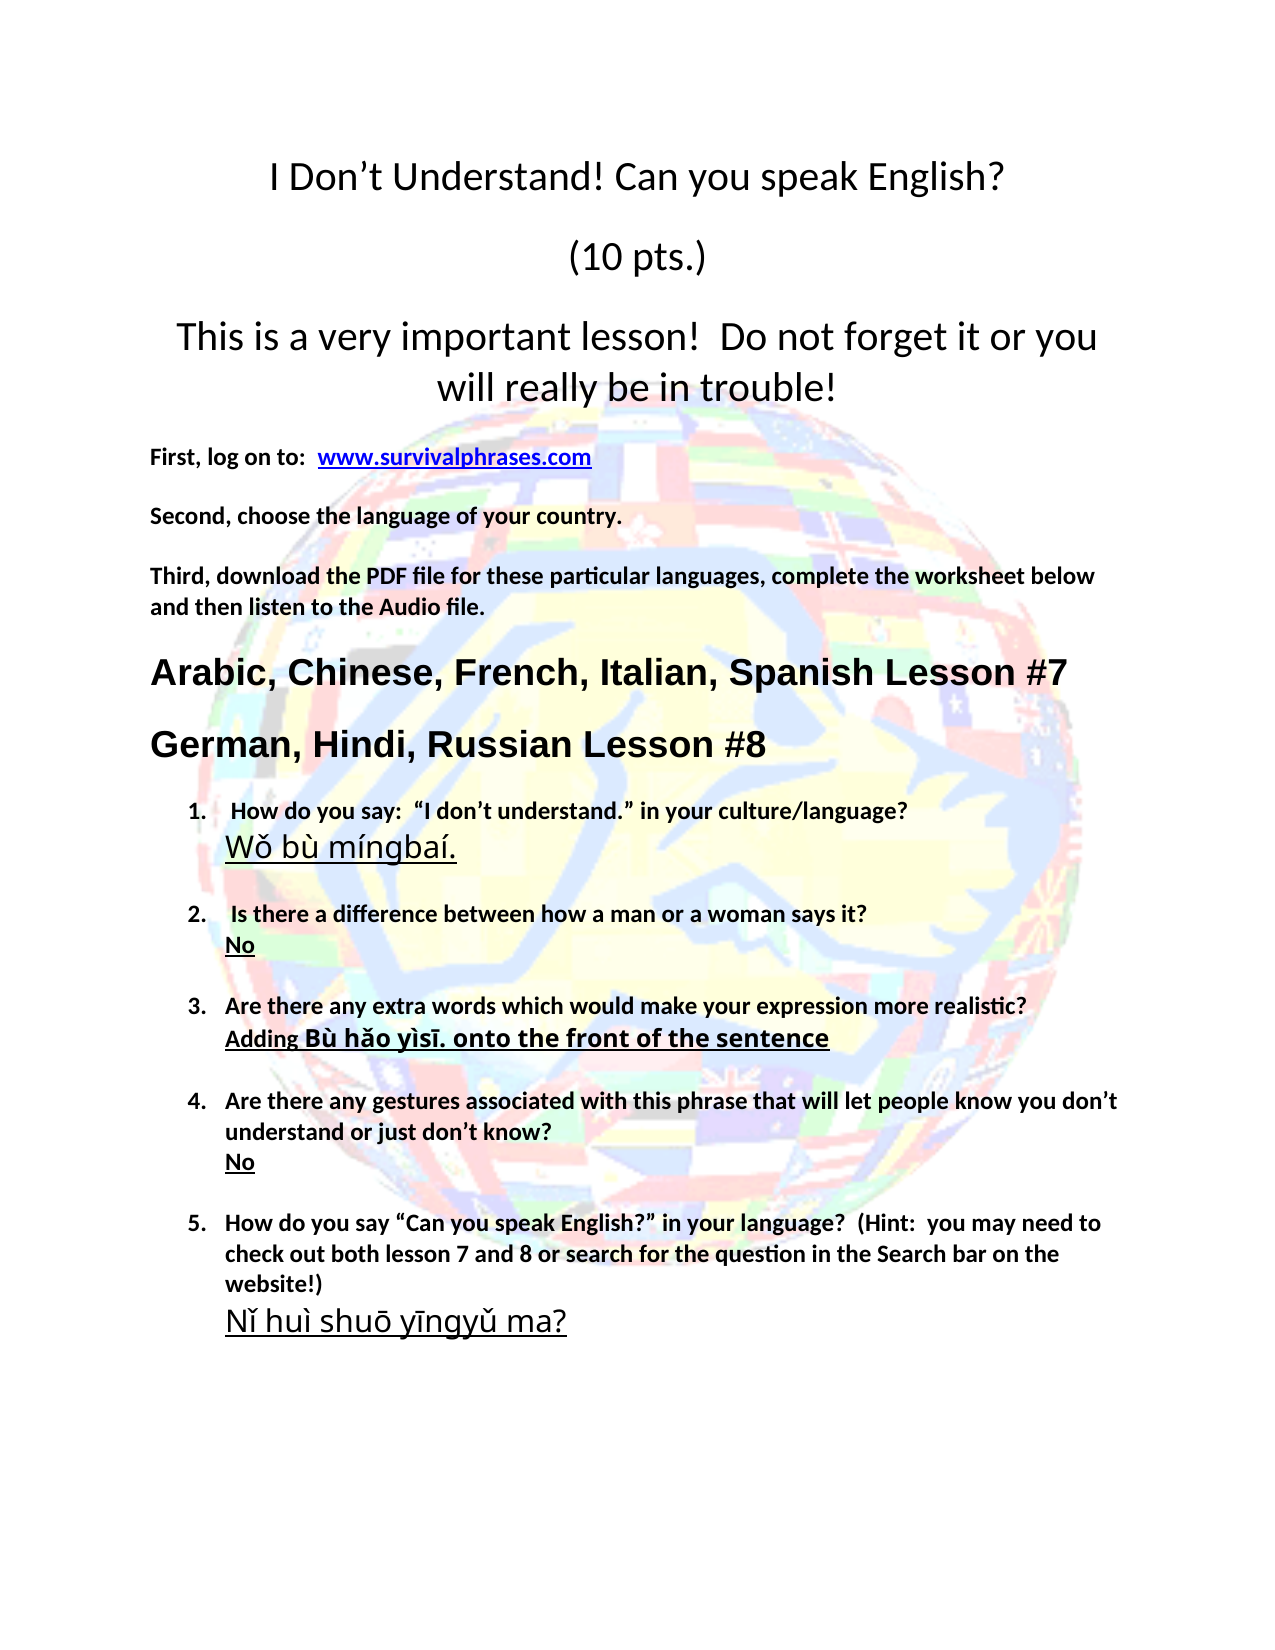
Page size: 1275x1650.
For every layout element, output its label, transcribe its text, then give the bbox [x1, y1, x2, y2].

text German, Hindi, Russian Lesson #8 [150, 723, 1125, 766]
list No [225, 929, 1125, 960]
list Wǒ bù míngbaí. [225, 826, 1125, 868]
text Second, choose the language of your country. [150, 501, 1125, 531]
text (10 pts.) [150, 230, 1125, 281]
list No [225, 1146, 1125, 1177]
list How do you say “Can you speak English?” in your language? (Hint: you may need to check out both lesson 7 and 8 or search for the question in the Search bar on the website!) [187, 1207, 1125, 1299]
list Is there a difference between how a man or a woman says it? [187, 899, 1125, 929]
list How do you say: “I don’t understand.” in your culture/language? [187, 795, 1125, 826]
list Are there any gestures associated with this phrase that will let people know you don’t understand or just don’t know? [187, 1085, 1125, 1146]
list Are there any extra words which would make your expression more realistic? [187, 990, 1125, 1021]
list Adding Bù hǎo yìsī. onto the front of the sentence [225, 1021, 1125, 1055]
list Nǐ huì shuō yīngyǔ ma? [225, 1299, 1125, 1342]
text This is a very important lesson! Do not forget it or you will really be in trouble! [150, 310, 1125, 412]
text I Don’t Understand! Can you speak English? [150, 150, 1125, 201]
text Arabic, Chinese, French, Italian, Spanish Lesson #7 [150, 650, 1125, 693]
text First, log on to: www.survivalphrases.com [150, 441, 1125, 471]
text Third, download the PDF file for these particular languages, complete the worksheet below and then listen to the Audio file. [150, 560, 1125, 621]
